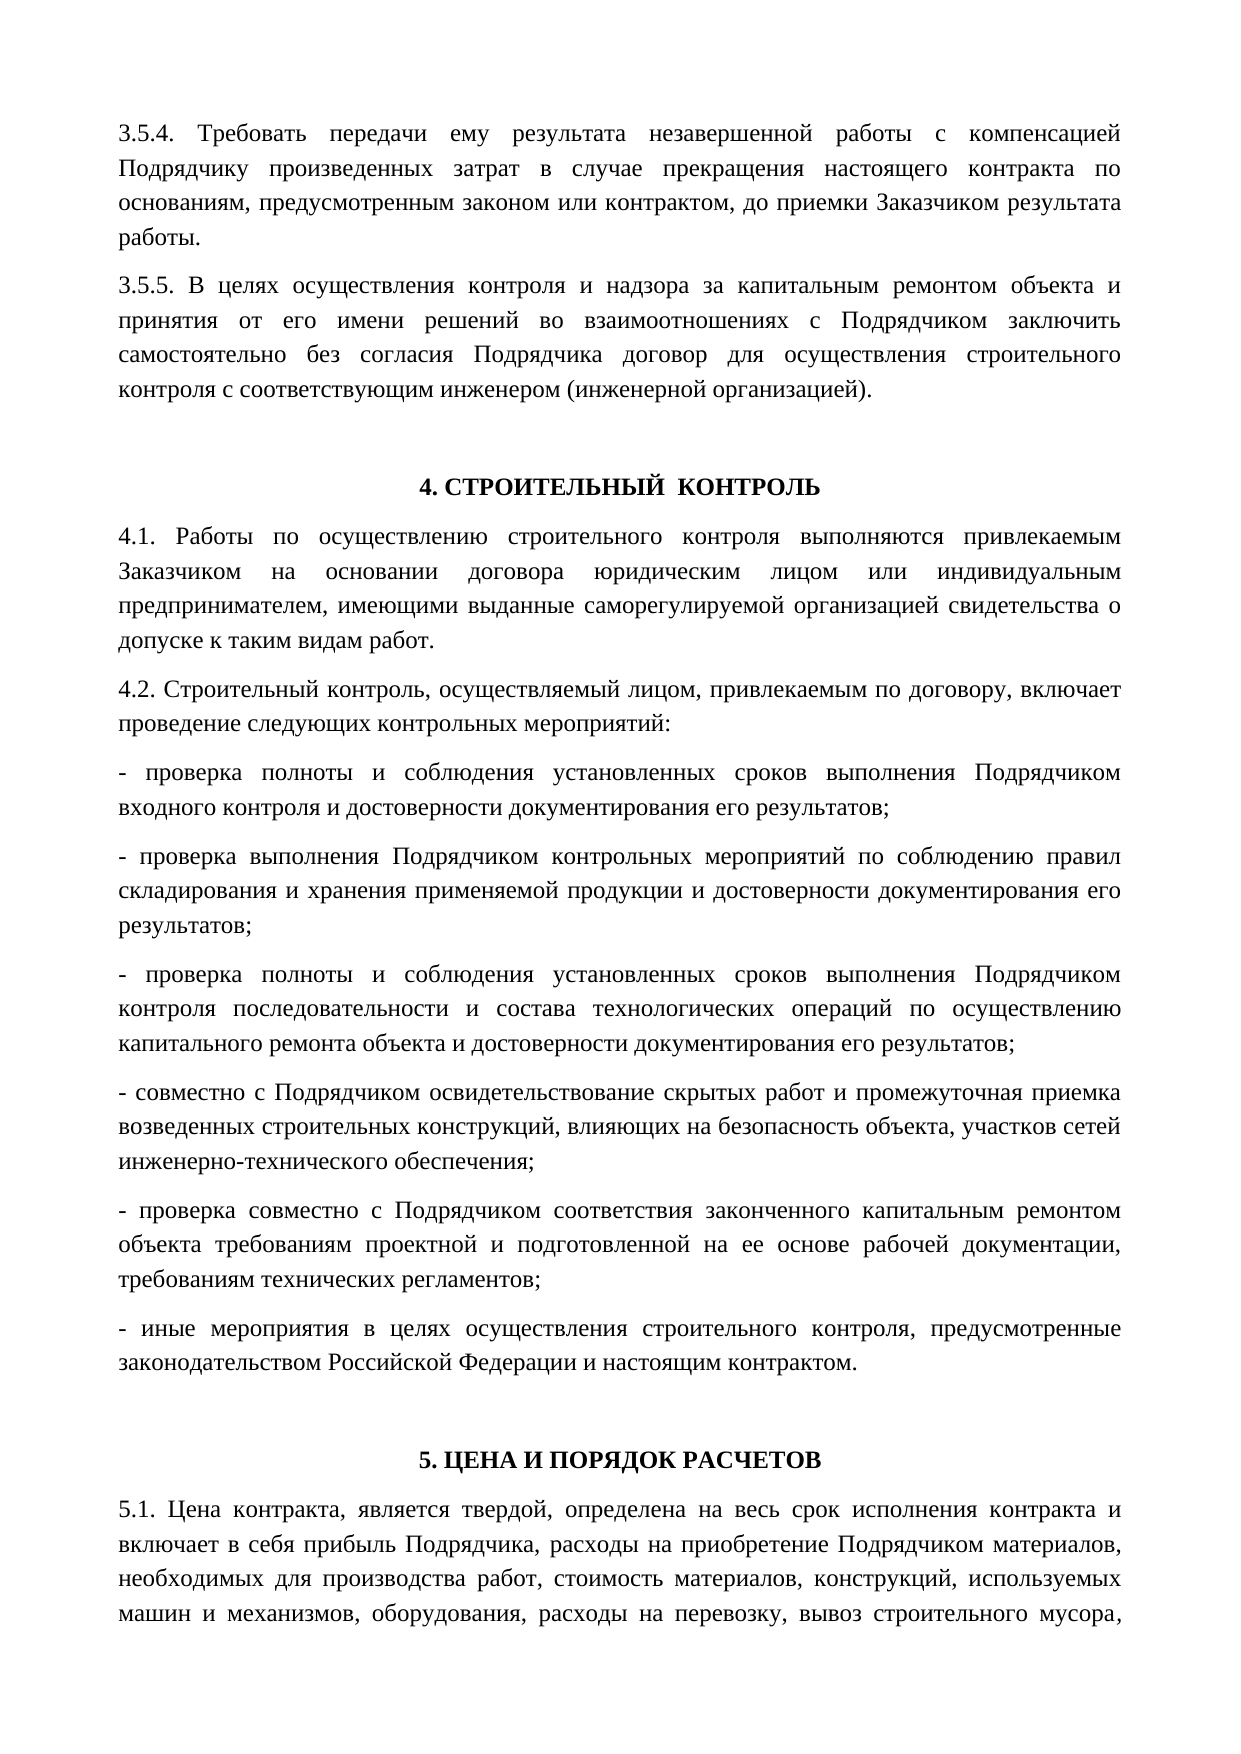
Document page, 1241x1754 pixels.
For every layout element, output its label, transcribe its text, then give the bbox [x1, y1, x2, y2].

text - иные мероприятия в целях осуществления строительного контроля, предусмотренные законодательством Российской Федерации и настоящим контрактом. [118, 1313, 1122, 1376]
text - проверка полноты и соблюдения установленных сроков выполнения Подрядчиком входного контроля и достоверности документирования его результатов; [118, 757, 1122, 821]
text 4. СТРОИТЕЛЬНЫЙ КОНТРОЛЬ [118, 472, 1122, 501]
text - совместно с Подрядчиком освидетельствование скрытых работ и промежуточная приемка возведенных строительных конструкций, влияющих на безопасность объекта, участков сетей инженерно-технического обеспечения; [118, 1077, 1122, 1174]
text 4.2. Строительный контроль, осуществляемый лицом, привлекаемым по договору, включает проведение следующих контрольных мероприятий: [118, 674, 1122, 737]
text 3.5.5. В целях осуществления контроля и надзора за капитальным ремонтом объекта и принятия от его имени решений во взаимоотношениях с Подрядчиком заключить самостоятельно без согласия Подрядчика договор для осуществления строительного контроля с соответствующим инженером (инженерной организацией). [118, 271, 1122, 403]
text - проверка полноты и соблюдения установленных сроков выполнения Подрядчиком контроля последовательности и состава технологических операций по осуществлению капитального ремонта объекта и достоверности документирования его результатов; [118, 959, 1122, 1057]
text 5. ЦЕНА И ПОРЯДОК РАСЧЕТОВ [118, 1446, 1122, 1474]
text - проверка совместно с Подрядчиком соответствия законченного капитальным ремонтом объекта требованиям проектной и подготовленной на ее основе рабочей документации, требованиям технических регламентов; [118, 1195, 1122, 1293]
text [118, 1494, 1122, 1627]
text 4.1. Работы по осуществлению строительного контроля выполняются привлекаемым Заказчиком на основании договора юридическим лицом или индивидуальным предпринимателем, имеющими выданные саморегулируемой организацией свидетельства о допуске к таким видам работ. [118, 521, 1122, 653]
text 3.5.4. Требовать передачи ему результата незавершенной работы с компенсацией Подрядчику произведенных затрат в случае прекращения настоящего контракта по основаниям, предусмотренным законом или контрактом, до приемки Заказчиком результата работы. [118, 118, 1122, 250]
text - проверка выполнения Подрядчиком контрольных мероприятий по соблюдению правил складирования и хранения применяемой продукции и достоверности документирования его результатов; [118, 841, 1122, 938]
